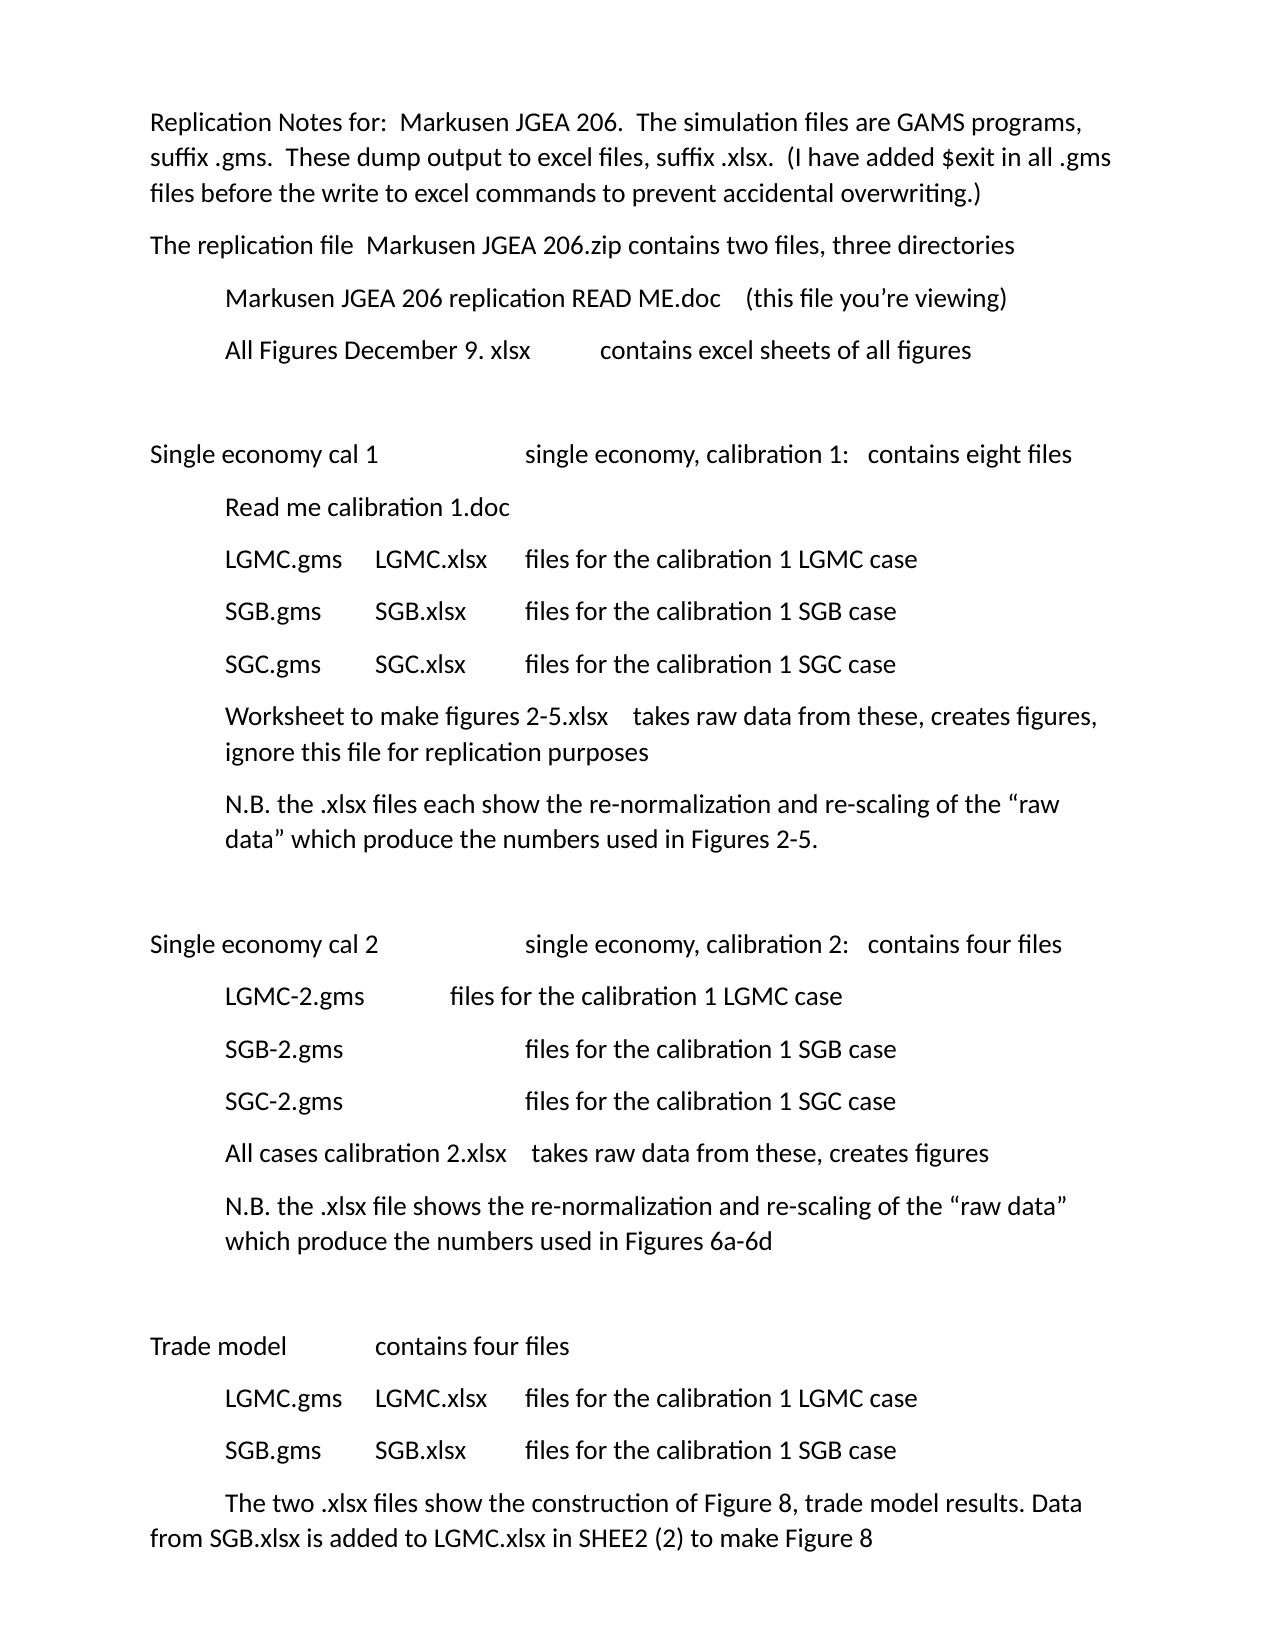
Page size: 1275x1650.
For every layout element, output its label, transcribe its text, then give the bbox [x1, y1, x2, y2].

text Markusen JGEA 206 replication READ ME.doc (this file you’re viewing) [150, 281, 1125, 314]
text SGB-2.gms files for the calibration 1 SGB case [150, 1032, 1125, 1065]
text Replication Notes for: Markusen JGEA 206. The simulation files are GAMS programs, suffix .gms. These dump output to excel files, suffix .xlsx. (I have added $exit in all .gms files before the write to excel commands to prevent accidental overwriting.) [150, 105, 1125, 209]
text N.B. the .xlsx files each show the re-normalization and re-scaling of the “raw data” which produce the numbers used in Figures 2-5. [150, 787, 1125, 856]
text Single economy cal 1 single economy, calibration 1: contains eight files [150, 438, 1125, 471]
text The replication file Markusen JGEA 206.zip contains two files, three directories [150, 228, 1125, 262]
text N.B. the .xlsx file shows the re-normalization and re-scaling of the “raw data” which produce the numbers used in Figures 6a-6d [150, 1189, 1125, 1257]
text SGB.gms SGB.xlsx files for the calibration 1 SGB case [150, 594, 1125, 628]
text SGC.gms SGC.xlsx files for the calibration 1 SGC case [150, 647, 1125, 680]
text SGC-2.gms files for the calibration 1 SGC case [150, 1084, 1125, 1117]
text LGMC-2.gms files for the calibration 1 LGMC case [150, 979, 1125, 1013]
text Read me calibration 1.doc [150, 490, 1125, 523]
text All Figures December 9. xlsx contains excel sheets of all figures [150, 333, 1125, 366]
text LGMC.gms LGMC.xlsx files for the calibration 1 LGMC case [150, 542, 1125, 575]
text LGMC.gms LGMC.xlsx files for the calibration 1 LGMC case [150, 1381, 1125, 1414]
text All cases calibration 2.xlsx takes raw data from these, creates figures [150, 1136, 1125, 1169]
text SGB.gms SGB.xlsx files for the calibration 1 SGB case [150, 1433, 1125, 1467]
text Worksheet to make figures 2-5.xlsx takes raw data from these, creates figures, ignore this file for replication purposes [150, 699, 1125, 768]
text Single economy cal 2 single economy, calibration 2: contains four files [150, 927, 1125, 960]
text Trade model contains four files [150, 1329, 1125, 1362]
text The two .xlsx files show the construction of Figure 8, trade model results. Data from SGB.xlsx is added to LGMC.xlsx in SHEE2 (2) to make Figure 8 [150, 1486, 1125, 1554]
